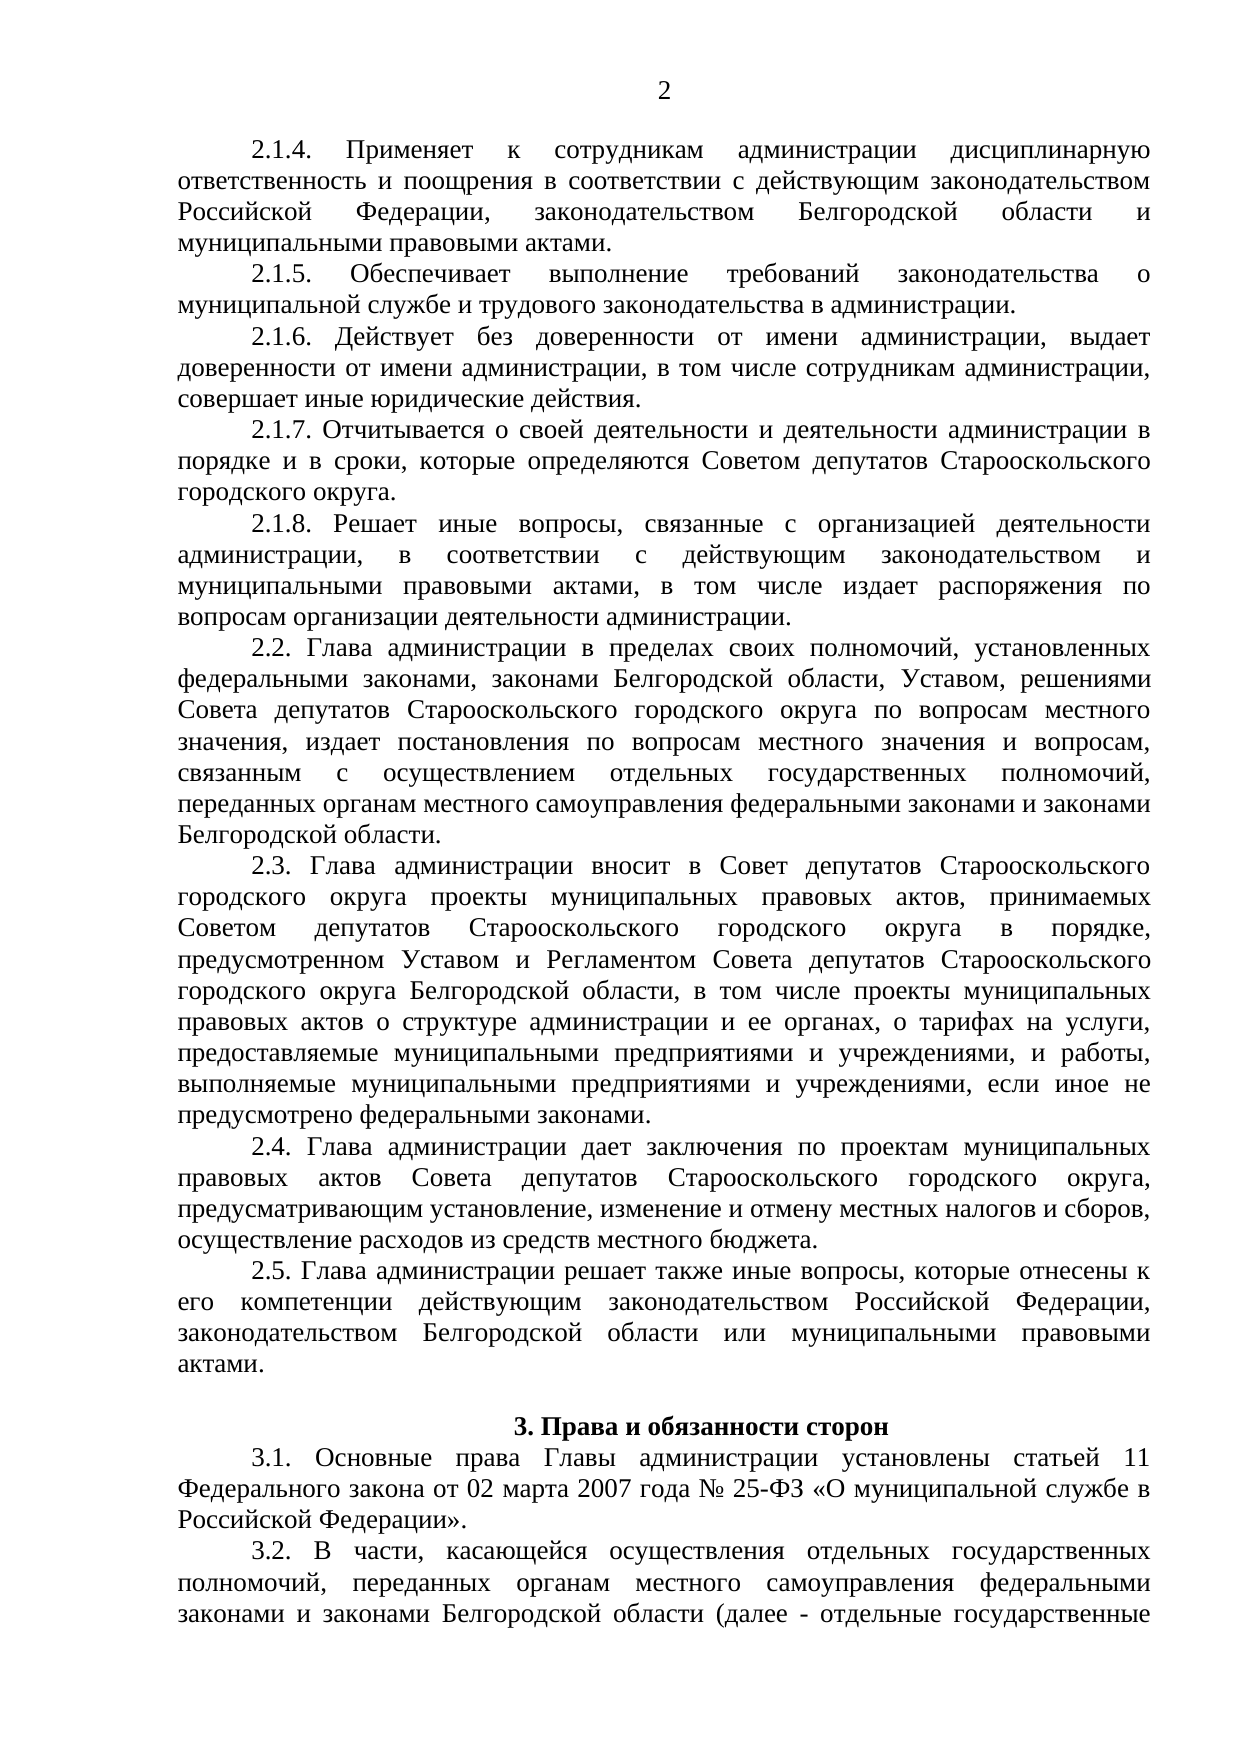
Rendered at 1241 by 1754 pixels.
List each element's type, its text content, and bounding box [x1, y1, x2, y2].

text 2.1.8. Решает иные вопросы, связанные с организацией деятельности администрации, в соответствии с действующим законодательством и муниципальными правовыми актами, в том числе издает распоряжения по вопросам организации деятельности администрации. [177, 507, 1152, 631]
text 3.1. Основные права Главы администрации установлены статьей 11 Федерального закона от 02 марта 2007 года № 25-ФЗ «О муниципальной службе в Российской Федерации». [177, 1441, 1152, 1534]
text 2.2. Глава администрации в пределах своих полномочий, установленных федеральными законами, законами Белгородской области, Уставом, решениями Совета депутатов Старооскольского городского округа по вопросам местного значения, издает постановления по вопросам местного значения и вопросам, связанным с осуществлением отдельных государственных полномочий, переданных органам местного самоуправления федеральными законами и законами Белгородской области. [177, 631, 1152, 849]
text 2.1.5. Обеспечивает выполнение требований законодательства о муниципальной службе и трудового законодательства в администрации. [177, 257, 1152, 320]
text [177, 1534, 1152, 1628]
text 2.1.6. Действует без доверенности от имени администрации, выдает доверенности от имени администрации, в том числе сотрудникам администрации, совершает иные юридические действия. [177, 320, 1152, 413]
text 2.5. Глава администрации решает также иные вопросы, которые отнесены к его компетенции действующим законодательством Российской Федерации, законодательством Белгородской области или муниципальными правовыми актами. [177, 1254, 1152, 1379]
text 2.1.4. Применяет к сотрудникам администрации дисциплинарную ответственность и поощрения в соответствии с действующим законодательством Российской Федерации, законодательством Белгородской области и муниципальными правовыми актами. [177, 133, 1152, 257]
text 3. Права и обязанности сторон [177, 1410, 1152, 1441]
text 2.1.7. Отчитывается о своей деятельности и деятельности администрации в порядке и в сроки, которые определяются Советом депутатов Старооскольского городского округа. [177, 413, 1152, 507]
text 2.4. Глава администрации дает заключения по проектам муниципальных правовых актов Совета депутатов Старооскольского городского округа, предусматривающим установление, изменение и отмену местных налогов и сборов, осуществление расходов из средств местного бюджета. [177, 1129, 1152, 1254]
text 2.3. Глава администрации вносит в Совет депутатов Старооскольского городского округа проекты муниципальных правовых актов, принимаемых Советом депутатов Старооскольского городского округа в порядке, предусмотренном Уставом и Регламентом Совета депутатов Старооскольского городского округа Белгородской области, в том числе проекты муниципальных правовых актов о структуре администрации и ее органах, о тарифах на услуги, предоставляемые муниципальными предприятиями и учреждениями, и работы, выполняемые муниципальными предприятиями и учреждениями, если иное не предусмотрено федеральными законами. [177, 849, 1152, 1129]
